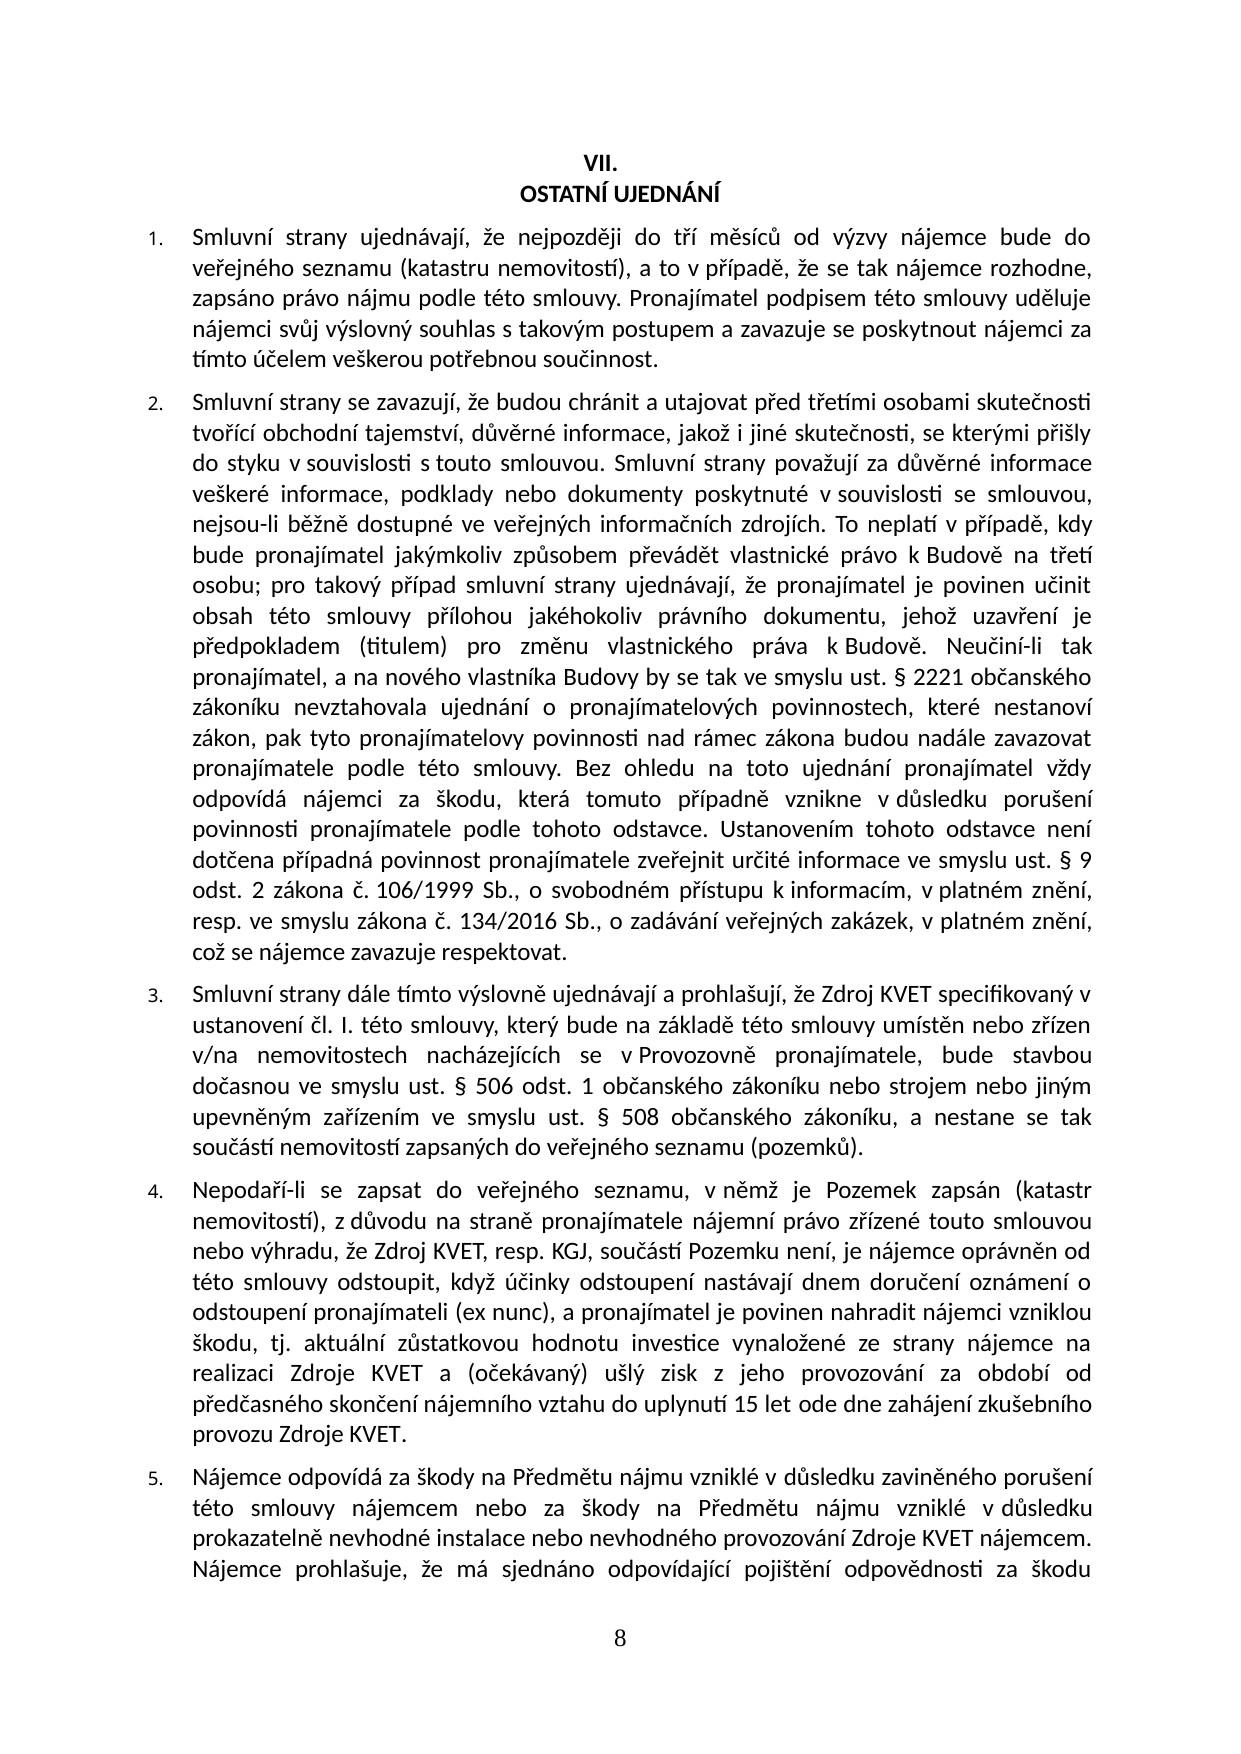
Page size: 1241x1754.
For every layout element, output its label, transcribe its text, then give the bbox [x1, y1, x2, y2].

list Smluvní strany dále tímto výslovně ujednávají a prohlašují, že Zdroj KVET specifikovaný v ustanovení čl. I. této smlouvy, který bude na základě této smlouvy umístěn nebo zřízen v/na nemovitostech nacházejících se v Provozovně pronajímatele, bude stavbou dočasnou ve smyslu ust. § 506 odst. 1 občanského zákoníku nebo strojem nebo jiným upevněným zařízením ve smyslu ust. § 508 občanského zákoníku, a nestane se tak součástí nemovitostí zapsaných do veřejného seznamu (pozemků). [148, 979, 1093, 1162]
list Smluvní strany se zavazují, že budou chránit a utajovat před třetími osobami skutečnosti tvořící obchodní tajemství, důvěrné informace, jakož i jiné skutečnosti, se kterými přišly do styku v souvislosti s touto smlouvou. Smluvní strany považují za důvěrné informace veškeré informace, podklady nebo dokumenty poskytnuté v souvislosti se smlouvou, nejsou-li běžně dostupné ve veřejných informačních zdrojích. To neplatí v případě, kdy bude pronajímatel jakýmkoliv způsobem převádět vlastnické právo k Budově na třetí osobu; pro takový případ smluvní strany ujednávají, že pronajímatel je povinen učinit obsah této smlouvy přílohou jakéhokoliv právního dokumentu, jehož uzavření je předpokladem (titulem) pro změnu vlastnického práva k Budově. Neučiní-li tak pronajímatel, a na nového vlastníka Budovy by se tak ve smyslu ust. § 2221 občanského zákoníku nevztahovala ujednání o pronajímatelových povinnostech, které nestanoví zákon, pak tyto pronajímatelovy povinnosti nad rámec zákona budou nadále zavazovat pronajímatele podle této smlouvy. Bez ohledu na toto ujednání pronajímatel vždy odpovídá nájemci za škodu, která tomuto případně vznikne v důsledku porušení povinnosti pronajímatele podle tohoto odstavce. Ustanovením tohoto odstavce není dotčena případná povinnost pronajímatele zveřejnit určité informace ve smyslu ust. § 9 odst. 2 zákona č. 106/1999 Sb., o svobodném přístupu k informacím, v platném znění, resp. ve smyslu zákona č. 134/2016 Sb., o zadávání veřejných zakázek, v platném znění, což se nájemce zavazuje respektovat. [148, 386, 1093, 966]
subtitle OSTATNÍ UJEDNÁNÍ [148, 178, 1093, 209]
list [148, 1461, 1093, 1583]
list Nepodaří-li se zapsat do veřejného seznamu, v němž je Pozemek zapsán (katastr nemovitostí), z důvodu na straně pronajímatele nájemní právo zřízené touto smlouvou nebo výhradu, že Zdroj KVET, resp. KGJ, součástí Pozemku není, je nájemce oprávněn od této smlouvy odstoupit, když účinky odstoupení nastávají dnem doručení oznámení o odstoupení pronajímateli (ex nunc), a pronajímatel je povinen nahradit nájemci vzniklou škodu, tj. aktuální zůstatkovou hodnotu investice vynaložené ze strany nájemce na realizaci Zdroje KVET a (očekávaný) ušlý zisk z jeho provozování za období od předčasného skončení nájemního vztahu do uplynutí 15 let ode dne zahájení zkušebního provozu Zdroje KVET. [148, 1174, 1093, 1449]
list Smluvní strany ujednávají, že nejpozději do tří měsíců od výzvy nájemce bude do veřejného seznamu (katastru nemovitostí), a to v případě, že se tak nájemce rozhodne, zapsáno právo nájmu podle této smlouvy. Pronajímatel podpisem této smlouvy uděluje nájemci svůj výslovný souhlas s takovým postupem a zavazuje se poskytnout nájemci za tímto účelem veškerou potřebnou součinnost. [148, 221, 1093, 374]
